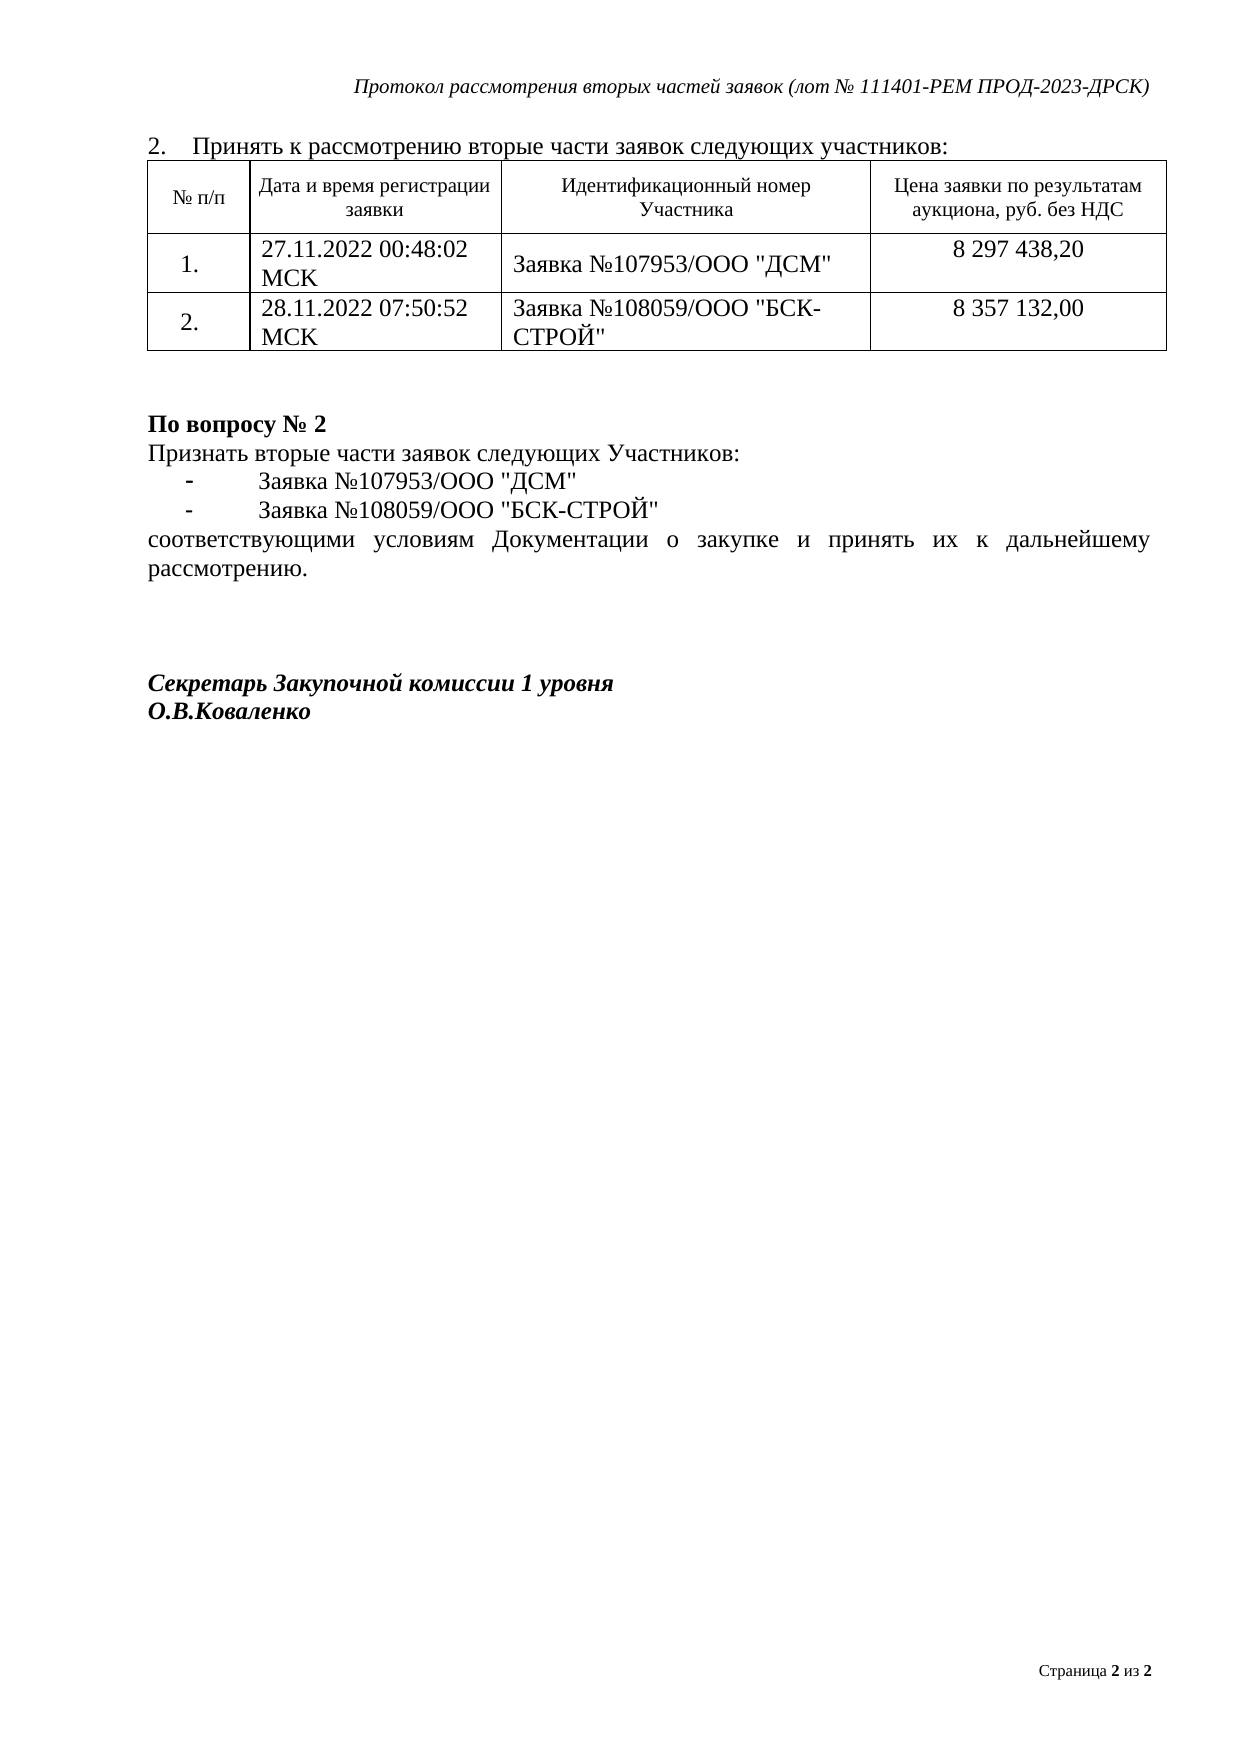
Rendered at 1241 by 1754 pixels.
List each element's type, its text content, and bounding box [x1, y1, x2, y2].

table_cell Заявка №108059/ООО "БСК-СТРОЙ" [502, 293, 870, 350]
table_cell 28.11.2022 07:50:52 MCK [251, 293, 501, 350]
text соответствующими условиям Документации о закупке и принять их к дальнейшему рассмотрению. [148, 524, 1152, 581]
table_cell Заявка №107953/ООО "ДСМ" [502, 234, 870, 292]
text По вопросу № 2 [148, 409, 1152, 438]
list Принять к рассмотрению вторые части заявок следующих участников: [148, 131, 1152, 160]
table_cell 8 297 438,20 [871, 234, 1166, 292]
table_cell 27.11.2022 00:48:02 MCK [251, 234, 501, 292]
table_cell [148, 234, 249, 292]
text Секретарь Закупочной комиссии 1 уровня О.В.Коваленко [148, 668, 1152, 725]
table_header № п/п [148, 161, 249, 233]
text Признать вторые части заявок следующих Участников: [148, 438, 1152, 466]
table_header Идентификационный номер Участника [502, 161, 870, 233]
table_header Дата и время регистрации заявки [251, 161, 501, 233]
table_cell [148, 293, 249, 350]
list Заявка №108059/ООО "БСК-СТРОЙ" [185, 495, 1152, 524]
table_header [871, 161, 1166, 233]
list Заявка №107953/ООО "ДСМ" [185, 466, 1152, 495]
table_cell 8 357 132,00 [871, 293, 1166, 350]
